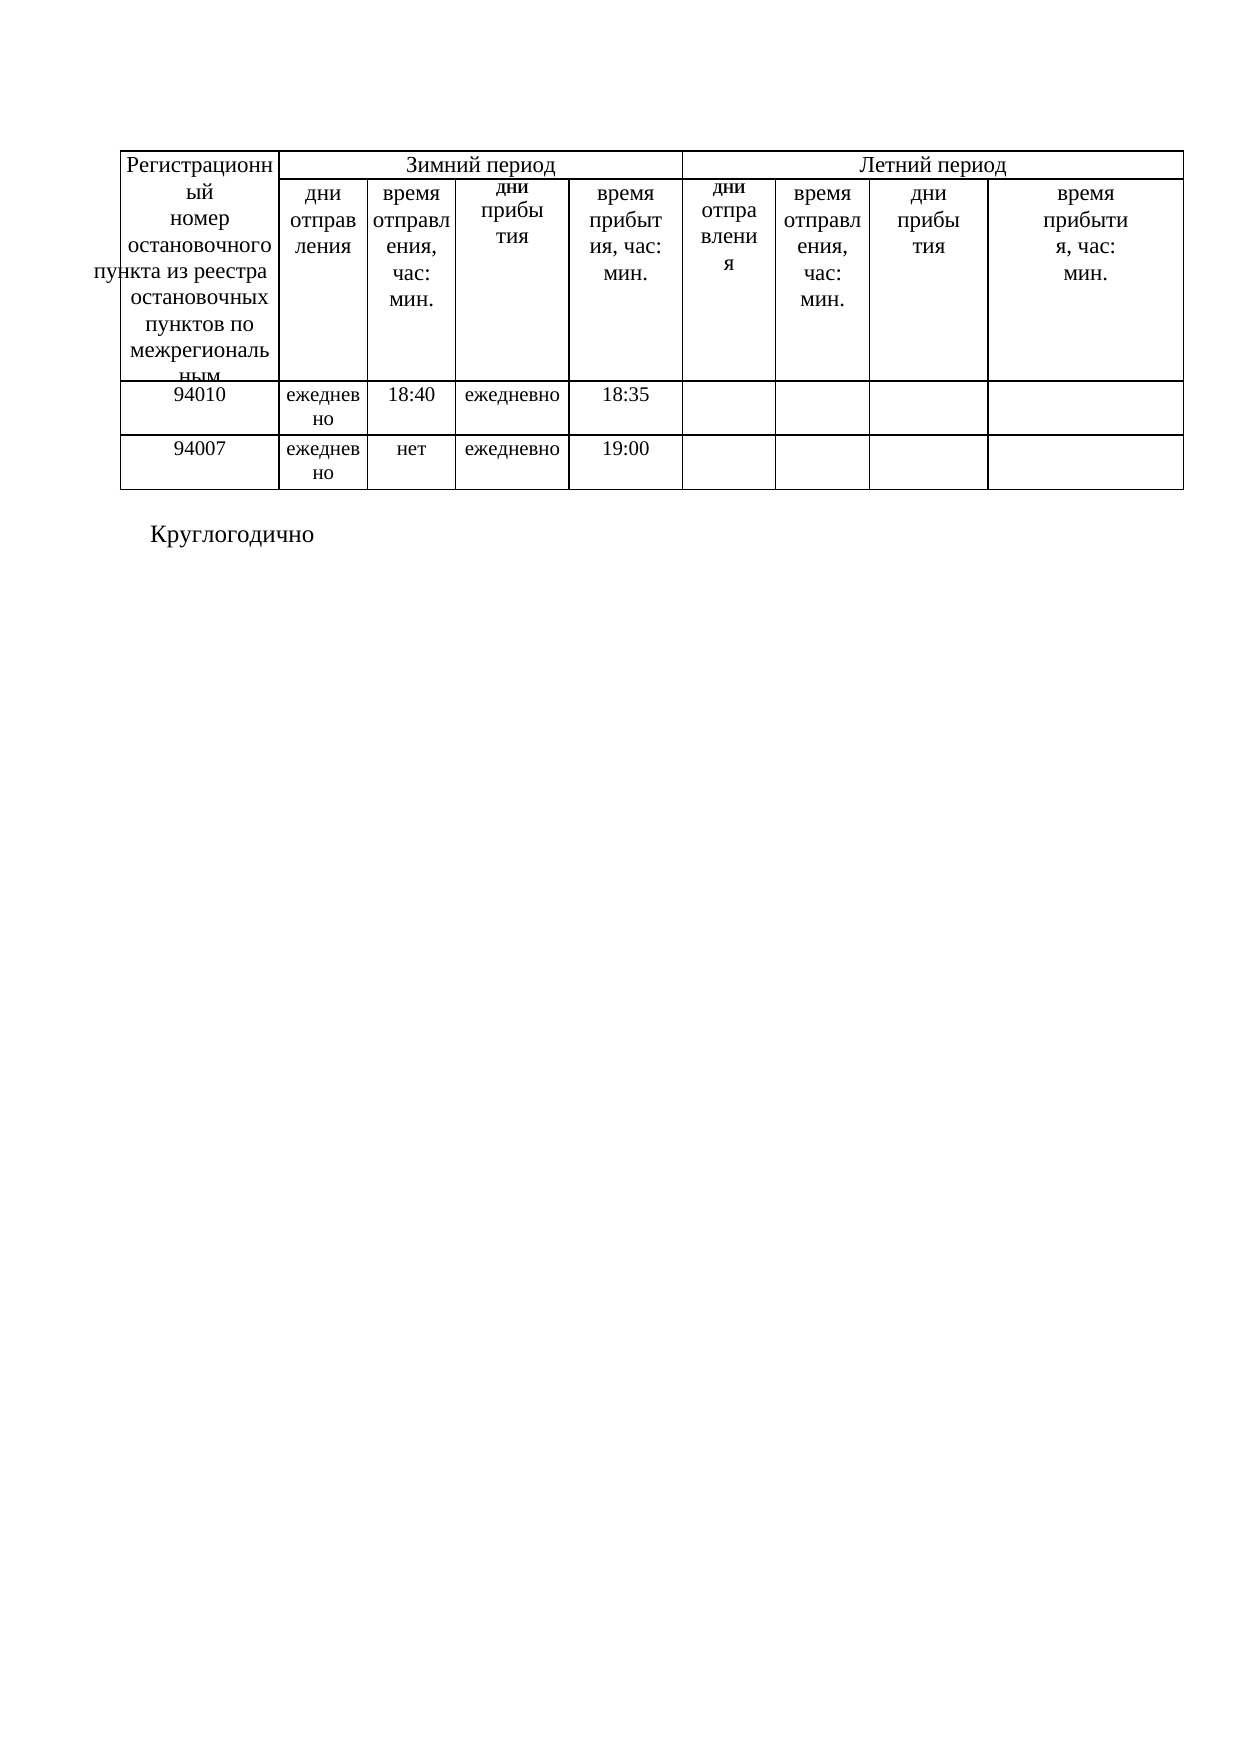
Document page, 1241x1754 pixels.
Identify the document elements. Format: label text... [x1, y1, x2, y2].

table_cell ежедневно [280, 382, 367, 434]
table_cell 19:00 [570, 436, 682, 489]
table_cell [989, 436, 1183, 489]
table_cell [683, 382, 775, 434]
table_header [121, 152, 278, 380]
table_cell время отправл ения, час: мин. [776, 180, 869, 380]
table_header Летний период [683, 152, 1183, 178]
table_cell нет [368, 436, 455, 489]
table_cell ежедневно [280, 436, 367, 489]
table_cell 94007 [121, 436, 278, 489]
table_cell [776, 382, 869, 434]
table_cell 94010 [121, 382, 278, 434]
table_cell [776, 436, 869, 489]
table_cell [870, 382, 987, 434]
text Круглогодично [150, 519, 1090, 548]
table_cell ДНИ прибы тия [456, 180, 568, 380]
table_cell время прибыт ия, час: мин. [570, 180, 682, 380]
table_cell время отправл ения, час: мин. [368, 180, 455, 380]
table_header Зимний период [280, 152, 682, 178]
table_cell [870, 436, 987, 489]
table_cell [989, 382, 1183, 434]
table_cell 18:40 [368, 382, 455, 434]
table_cell время прибыти я, час: мин. [989, 180, 1183, 380]
table_cell дни отправ ления [280, 180, 367, 380]
table_cell [683, 436, 775, 489]
table_cell ежедневно [456, 382, 568, 434]
table_cell ДНИ отпра влени я [683, 180, 775, 380]
table_cell дни прибы тия [870, 180, 987, 380]
table_cell 18:35 [570, 382, 682, 434]
table_cell ежедневно [456, 436, 568, 489]
